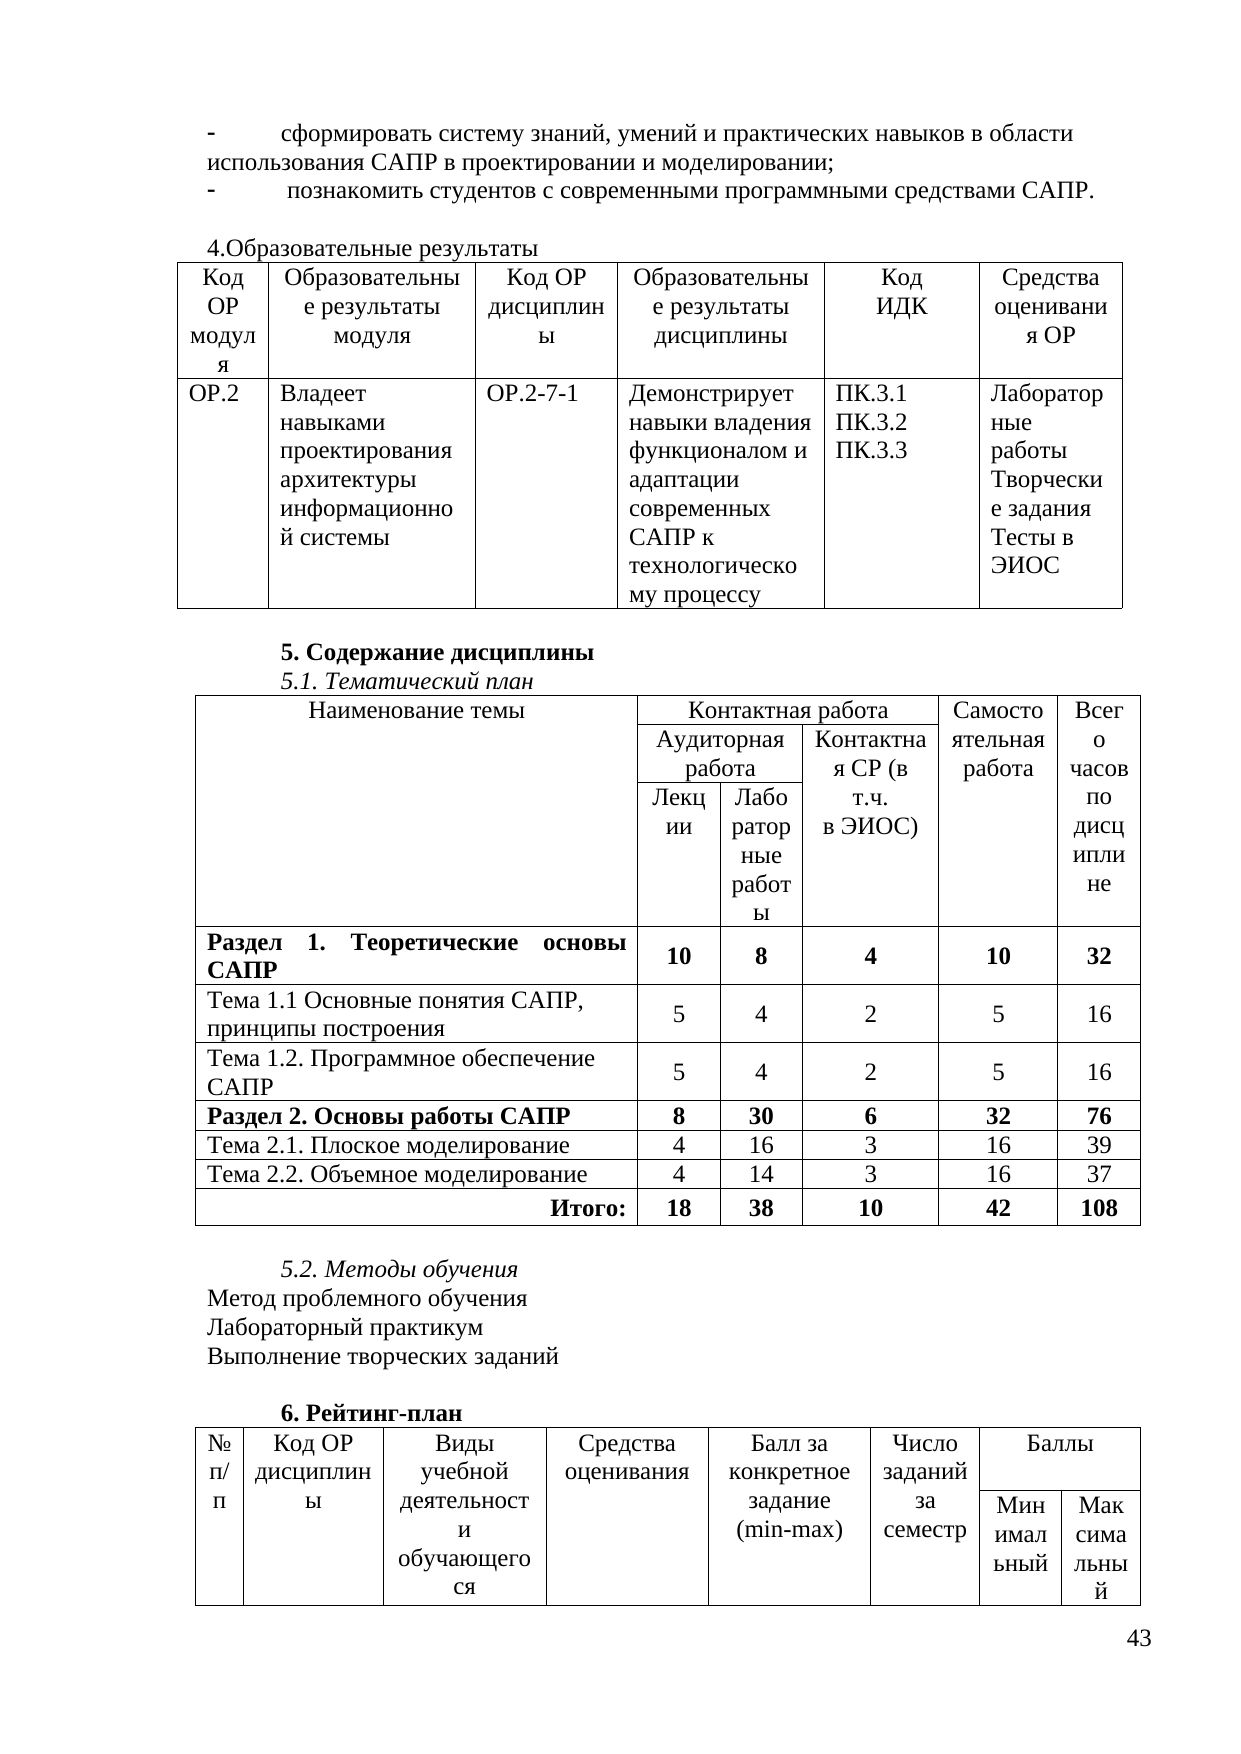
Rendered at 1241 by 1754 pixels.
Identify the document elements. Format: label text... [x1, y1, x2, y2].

table_cell Аудиторная работа [638, 725, 802, 782]
table_cell 14 [721, 1160, 802, 1188]
table_cell 76 [1058, 1101, 1140, 1129]
table_cell 32 [1058, 927, 1140, 984]
table_cell Максимальный [1062, 1491, 1140, 1605]
table_cell Раздел 2. Основы работы САПР [196, 1101, 637, 1129]
table_header Наименование темы [196, 696, 637, 926]
table_cell Тема 2.2. Объемное моделирование [196, 1160, 637, 1188]
list познакомить студентов с современными программными средствами САПР. [207, 176, 1152, 204]
table_cell 4 [803, 927, 938, 984]
table_cell 2 [803, 985, 938, 1042]
table_cell 18 [638, 1189, 720, 1225]
table_cell 4 [638, 1131, 720, 1159]
table_cell Тема 2.1. Плоское моделирование [196, 1131, 637, 1159]
table_cell ОР.2-7-1 [476, 379, 617, 608]
text 6. Рейтинг-план [207, 1398, 1152, 1427]
table_header Средства оценивания [547, 1428, 708, 1605]
table_cell 37 [1058, 1160, 1140, 1188]
table_cell Лабораторные работы [721, 783, 802, 926]
text 5.1. Тематический план [207, 666, 1152, 695]
table_cell 5 [939, 985, 1057, 1042]
table_cell 16 [721, 1131, 802, 1159]
table_cell Раздел 1. Теоретические основы САПР [196, 927, 637, 984]
table_cell 8 [721, 927, 802, 984]
table_cell 42 [939, 1189, 1057, 1225]
table_header Код ОР дисциплины [476, 263, 617, 377]
table_cell 10 [803, 1189, 938, 1225]
text 5.2. Методы обучения [207, 1254, 1152, 1283]
table_header Самостоятельная работа [939, 696, 1057, 926]
table_cell 4 [721, 1043, 802, 1100]
table_cell 4 [721, 985, 802, 1042]
table_cell ОР.2 [178, 379, 268, 608]
table_header Средства оценивания ОР [980, 263, 1122, 377]
table_header Код ИДК [825, 263, 979, 377]
table_cell 16 [1058, 1043, 1140, 1100]
table_cell 32 [939, 1101, 1057, 1129]
table_header Образовательные результаты дисциплины [618, 263, 824, 377]
table_cell 38 [721, 1189, 802, 1225]
text 5. Содержание дисциплины [207, 637, 1152, 666]
table_cell 108 [1058, 1189, 1140, 1225]
table_header Образовательные результаты модуля [269, 263, 475, 377]
table_cell 5 [638, 1043, 720, 1100]
table_cell 5 [638, 985, 720, 1042]
table_cell Лабораторные работы Творческие задания Тесты в ЭИОС [980, 379, 1122, 608]
table_header Код ОР дисциплины [244, 1428, 383, 1605]
text Лабораторный практикум [207, 1312, 1152, 1341]
text Выполнение творческих заданий [207, 1341, 1152, 1369]
table_cell 39 [1058, 1131, 1140, 1159]
text Метод проблемного обучения [207, 1283, 1152, 1312]
table_cell 30 [721, 1101, 802, 1129]
table_cell 5 [939, 1043, 1057, 1100]
table_cell Тема 1.2. Программное обеспечение САПР [196, 1043, 637, 1100]
table_header Всего часов по дисциплине [1058, 696, 1140, 926]
table_cell 4 [638, 1160, 720, 1188]
table_cell 3 [803, 1160, 938, 1188]
table_header Код ОР модуля [178, 263, 268, 377]
table_cell Демонстрирует навыки владения функционалом и адаптации современных САПР к технологическому процессу [618, 379, 824, 608]
table_header Балл за конкретное задание (min-max) [709, 1428, 870, 1605]
table_header Число заданий за семестр [871, 1428, 979, 1605]
text 4.Образовательные результаты [207, 233, 1152, 262]
table_cell 10 [939, 927, 1057, 984]
table_header Виды учебной деятельности обучающегося [384, 1428, 546, 1605]
table_cell Итого: [196, 1189, 637, 1225]
table_cell Владеет навыками проектирования архитектуры информационной системы [269, 379, 475, 608]
table_cell Минимальный [980, 1491, 1061, 1605]
table_cell 8 [638, 1101, 720, 1129]
table_cell 16 [939, 1131, 1057, 1159]
table_header № п/п [196, 1428, 243, 1605]
table_cell 2 [803, 1043, 938, 1100]
table_cell 16 [939, 1160, 1057, 1188]
table_header Баллы [980, 1428, 1140, 1489]
table_cell 16 [1058, 985, 1140, 1042]
table_cell 6 [803, 1101, 938, 1129]
table_cell Контактная СР (в т.ч. в ЭИОС) [803, 725, 938, 926]
table_cell ПК.3.1 ПК.3.2 ПК.3.3 [825, 379, 979, 608]
table_header Контактная работа [638, 696, 938, 724]
table_cell Тема 1.1 Основные понятия САПР, принципы построения [196, 985, 637, 1042]
list сформировать систему знаний, умений и практических навыков в области использования САПР в проектировании и моделировании; [207, 118, 1152, 176]
table_cell 10 [638, 927, 720, 984]
table_cell 3 [803, 1131, 938, 1159]
table_cell Лекции [638, 783, 720, 926]
